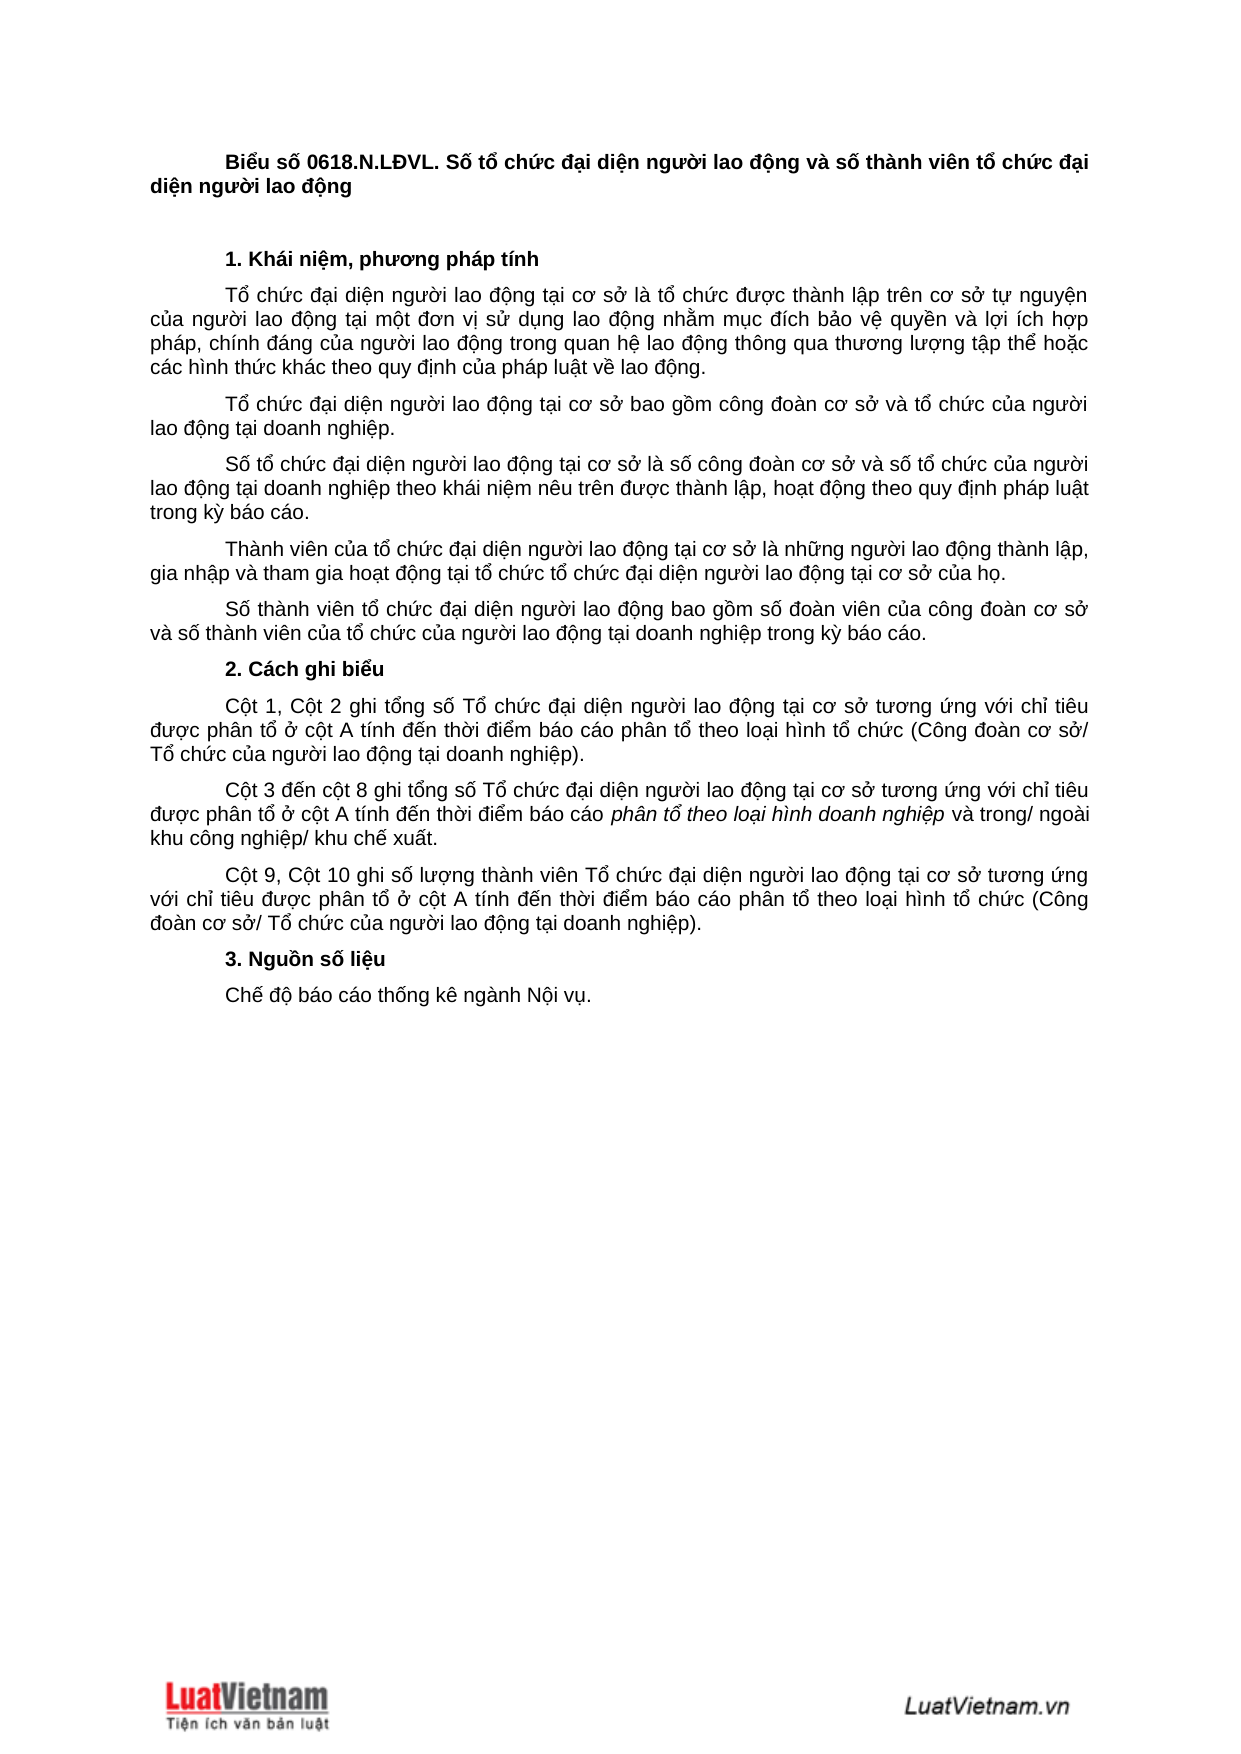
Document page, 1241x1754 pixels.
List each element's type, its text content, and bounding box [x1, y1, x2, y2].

text 2. Cách ghi biểu [150, 657, 1090, 681]
text 1. Khái niệm, phương pháp tính [150, 247, 1090, 271]
text Tổ chức đại diện người lao động tại cơ sở là tổ chức được thành lập trên cơ sở tự nguyện của người lao động tại một đơn vị sử dụng lao động nhằm mục đích bảo vệ quyền và lợi ích hợp pháp, chính đáng của người lao động trong quan hệ lao động thông qua thương lượng tập thể hoặc các hình thức khác theo quy định của pháp luật về lao động. [150, 283, 1090, 379]
text Thành viên của tổ chức đại diện người lao động tại cơ sở là những người lao động thành lập, gia nhập và tham gia hoạt động tại tổ chức tổ chức đại diện người lao động tại cơ sở của họ. [150, 536, 1090, 584]
text 3. Nguồn số liệu [150, 947, 1090, 971]
text Cột 1, Cột 2 ghi tổng số Tổ chức đại diện người lao động tại cơ sở tương ứng với chỉ tiêu được phân tổ ở cột A tính đến thời điểm báo cáo phân tổ theo loại hình tổ chức (Công đoàn cơ sở/ Tổ chức của người lao động tại doanh nghiệp). [150, 694, 1090, 766]
text Cột 3 đến cột 8 ghi tổng số Tổ chức đại diện người lao động tại cơ sở tương ứng với chỉ tiêu được phân tổ ở cột A tính đến thời điểm báo cáo phân tổ theo loại hình doanh nghiệp và trong/ ngoài khu công nghiệp/ khu chế xuất. [150, 778, 1090, 850]
text Chế độ báo cáo thống kê ngành Nội vụ. [150, 983, 1090, 1007]
text Số tổ chức đại diện người lao động tại cơ sở là số công đoàn cơ sở và số tổ chức của người lao động tại doanh nghiệp theo khái niệm nêu trên được thành lập, hoạt động theo quy định pháp luật trong kỳ báo cáo. [150, 452, 1090, 524]
text Cột 9, Cột 10 ghi số lượng thành viên Tổ chức đại diện người lao động tại cơ sở tương ứng với chỉ tiêu được phân tổ ở cột A tính đến thời điểm báo cáo phân tổ theo loại hình tổ chức (Công đoàn cơ sở/ Tổ chức của người lao động tại doanh nghiệp). [150, 862, 1090, 934]
text Biểu số 0618.N.LĐVL. Số tổ chức đại diện người lao động và số thành viên tổ chức đại diện người lao động [150, 150, 1090, 198]
text Tổ chức đại diện người lao động tại cơ sở bao gồm công đoàn cơ sở và tổ chức của người lao động tại doanh nghiệp. [150, 392, 1090, 439]
text Số thành viên tổ chức đại diện người lao động bao gồm số đoàn viên của công đoàn cơ sở và số thành viên của tổ chức của người lao động tại doanh nghiệp trong kỳ báo cáo. [150, 597, 1090, 645]
picture [150, 1660, 1089, 1754]
